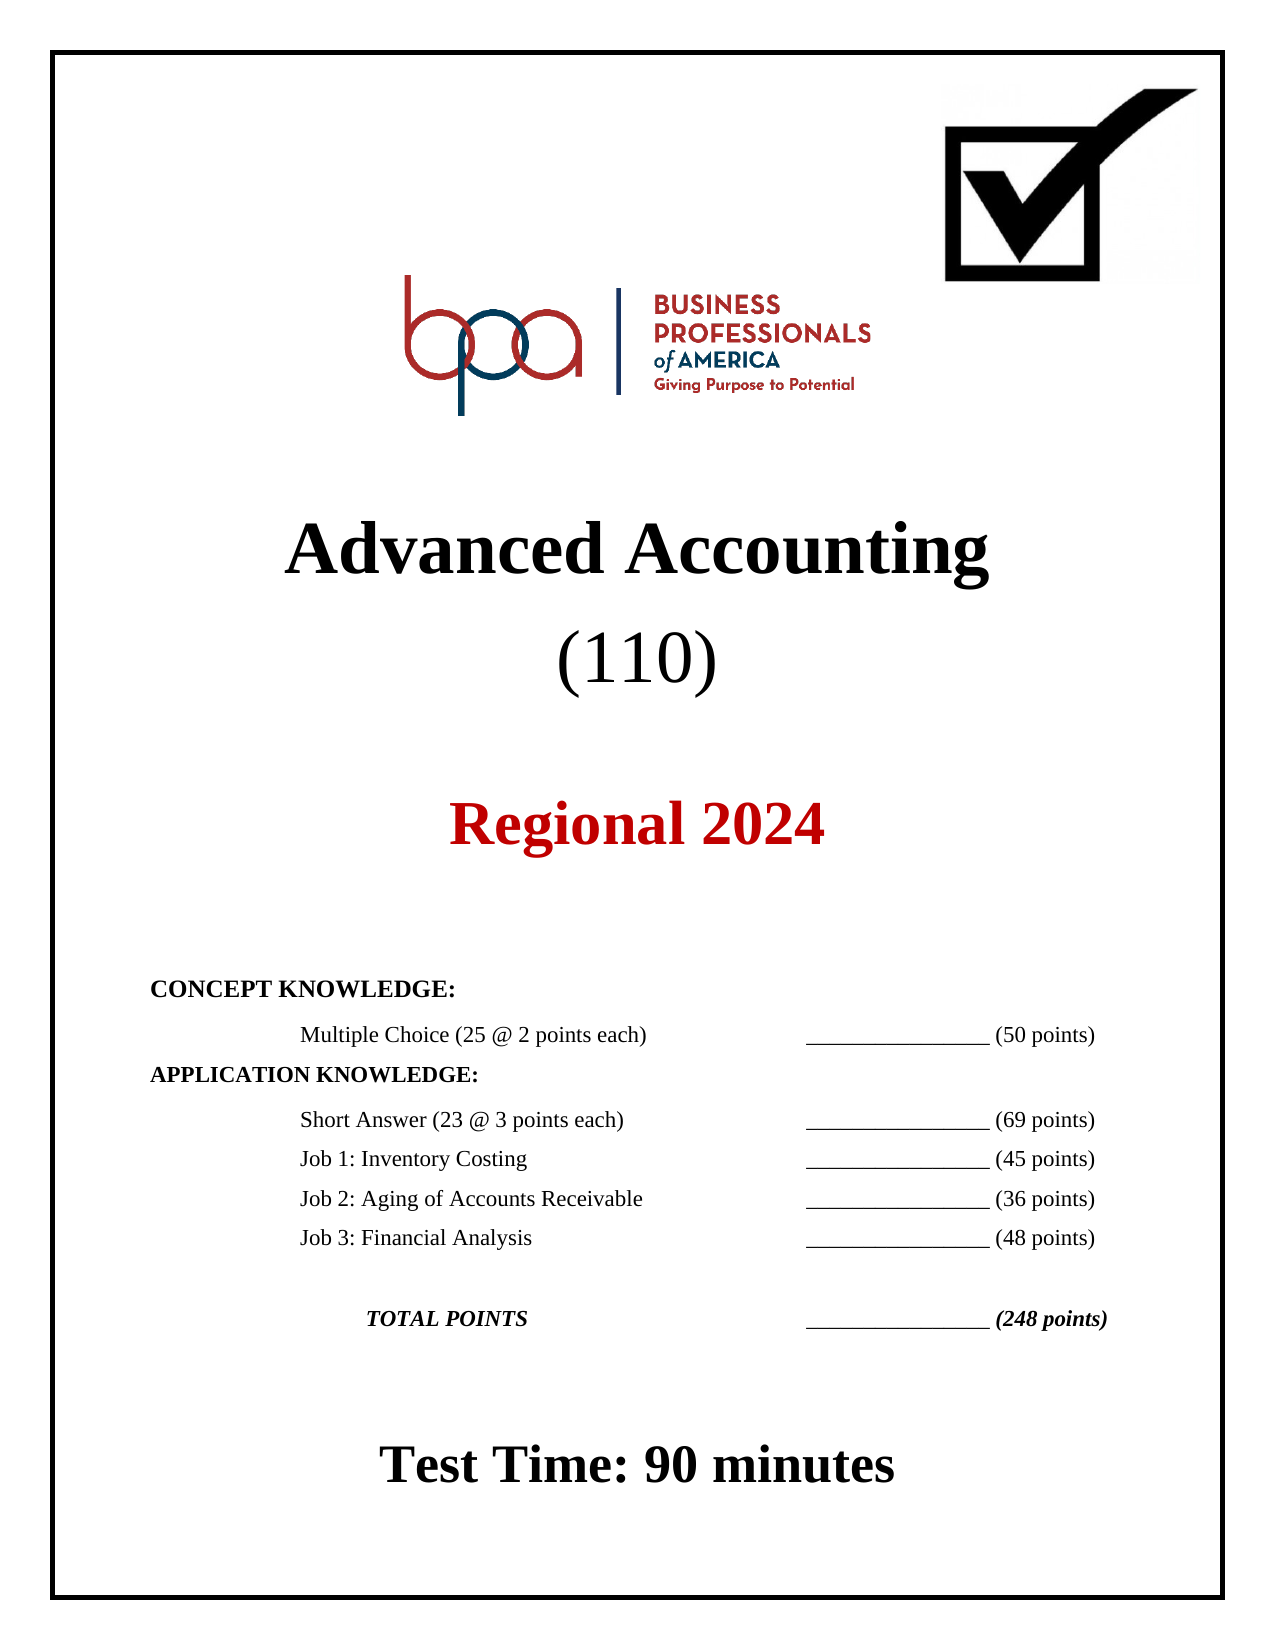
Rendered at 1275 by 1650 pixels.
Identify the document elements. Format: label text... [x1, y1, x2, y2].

text CONCEPT KNOWLEDGE: [150, 974, 1125, 1003]
picture [940, 84, 1200, 284]
text Multiple Choice (25 @ 2 points each) ________________ (50 points) [300, 1021, 1209, 1048]
text Regional 2024 [150, 786, 1125, 858]
text APPLICATION KNOWLEDGE: [150, 1061, 1209, 1087]
picture [404, 275, 871, 416]
text Job 3: Financial Analysis ________________ (48 points) [300, 1224, 1209, 1251]
text TOTAL POINTS ________________ (248 points) [150, 1305, 1209, 1331]
text Job 2: Aging of Accounts Receivable ________________ (36 points) [300, 1185, 1209, 1211]
text Short Answer (23 @ 3 points each) ________________ (69 points) [300, 1106, 1209, 1132]
text Job 1: Inventory Costing ________________ (45 points) [300, 1145, 1209, 1172]
text Test Time: 90 minutes [150, 1432, 1125, 1494]
text Advanced Accounting [150, 503, 1125, 589]
text (110) [150, 613, 1125, 699]
